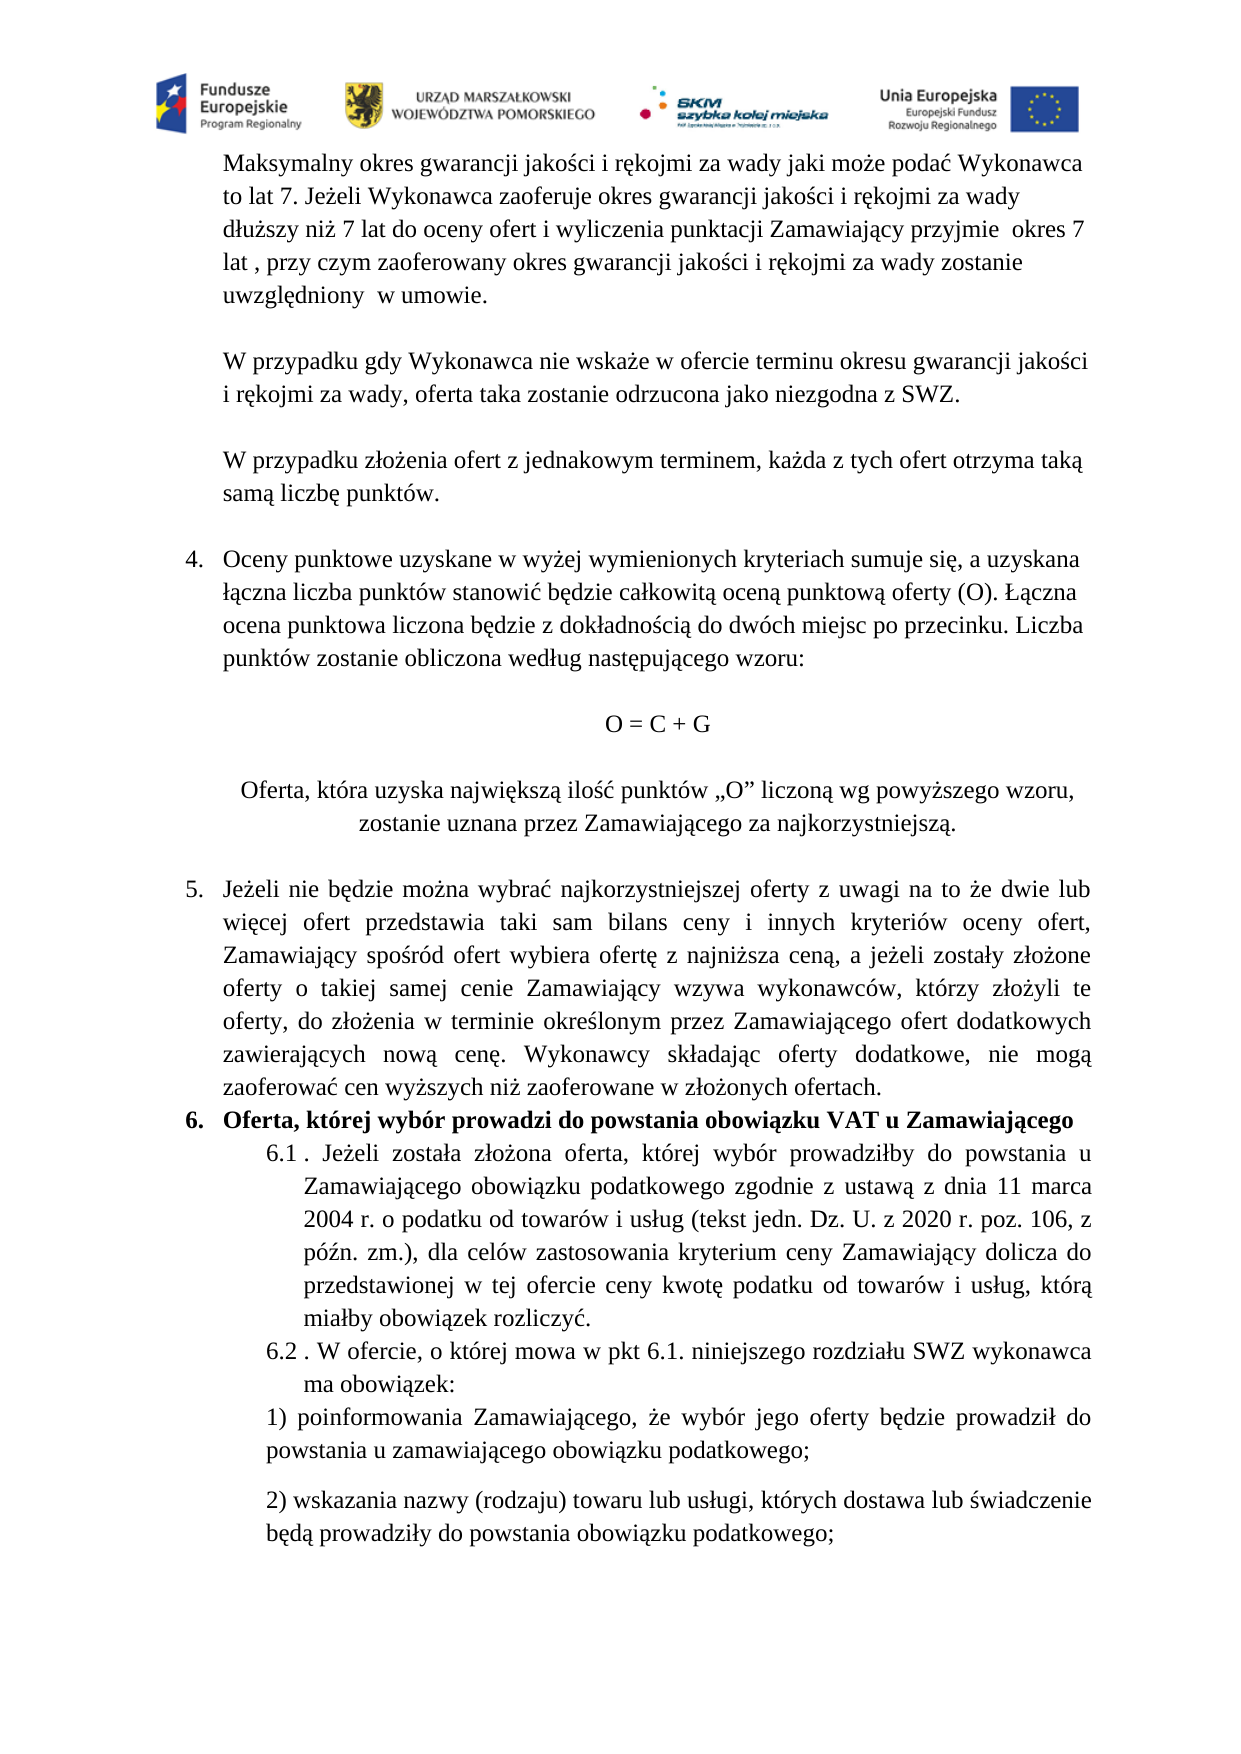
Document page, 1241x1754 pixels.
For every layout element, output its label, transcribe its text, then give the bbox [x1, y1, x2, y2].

text Oferta, która uzyska największą ilość punktów „O” liczoną wg powyższego wzoru, zostanie uznana przez Zamawiającego za najkorzystniejszą. [223, 775, 1093, 837]
text O = C + G [223, 709, 1093, 738]
list Oferta, której wybór prowadzi do powstania obowiązku VAT u Zamawiającego [185, 1105, 1093, 1134]
list Jeżeli nie będzie można wybrać najkorzystniejszej oferty z uwagi na to że dwie lub więcej ofert przedstawia taki sam bilans ceny i innych kryteriów oceny ofert, Zamawiający spośród ofert wybiera ofertę z najniższa ceną, a jeżeli zostały złożone oferty o takiej samej cenie Zamawiający wzywa wykonawców, którzy złożyli te oferty, do złożenia w terminie określonym przez Zamawiającego ofert dodatkowych zawierających nową cenę. Wykonawcy składając oferty dodatkowe, nie mogą zaoferować cen wyższych niż zaoferowane w złożonych ofertach. [185, 874, 1093, 1101]
list . Jeżeli została złożona oferta, której wybór prowadziłby do powstania u Zamawiającego obowiązku podatkowego zgodnie z ustawą z dnia 11 marca 2004 r. o podatku od towarów i usług (tekst jedn. Dz. U. z 2020 r. poz. 106, z późn. zm.), dla celów zastosowania kryterium ceny Zamawiający dolicza do przedstawionej w tej ofercie ceny kwotę podatku od towarów i usług, którą miałby obowiązek rozliczyć. [266, 1138, 1093, 1332]
text W przypadku złożenia ofert z jednakowym terminem, każda z tych ofert otrzyma taką samą liczbę punktów. [223, 445, 1093, 507]
text W przypadku gdy Wykonawca nie wskaże w ofercie terminu okresu gwarancji jakości i rękojmi za wady, oferta taka zostanie odrzucona jako niezgodna z SWZ. [223, 346, 1093, 408]
text 2) wskazania nazwy (rodzaju) towaru lub usługi, których dostawa lub świadczenie będą prowadziły do powstania obowiązku podatkowego; [266, 1485, 1093, 1547]
list Oceny punktowe uzyskane w wyżej wymienionych kryteriach sumuje się, a uzyskana łączna liczba punktów stanowić będzie całkowitą oceną punktową oferty (O). Łączna ocena punktowa liczona będzie z dokładnością do dwóch miejsc po przecinku. Liczba punktów zostanie obliczona według następującego wzoru: [185, 544, 1093, 672]
text 1) poinformowania Zamawiającego, że wybór jego oferty będzie prowadził do powstania u zamawiającego obowiązku podatkowego; [266, 1402, 1093, 1464]
picture [147, 73, 1093, 148]
list . W ofercie, o której mowa w pkt 6.1. niniejszego rozdziału SWZ wykonawca ma obowiązek: [266, 1336, 1093, 1398]
text Maksymalny okres gwarancji jakości i rękojmi za wady jaki może podać Wykonawca to lat 7. Jeżeli Wykonawca zaoferuje okres gwarancji jakości i rękojmi za wady dłuższy niż 7 lat do oceny ofert i wyliczenia punktacji Zamawiający przyjmie okres 7 lat , przy czym zaoferowany okres gwarancji jakości i rękojmi za wady zostanie uwzględniony w umowie. [223, 148, 1093, 308]
